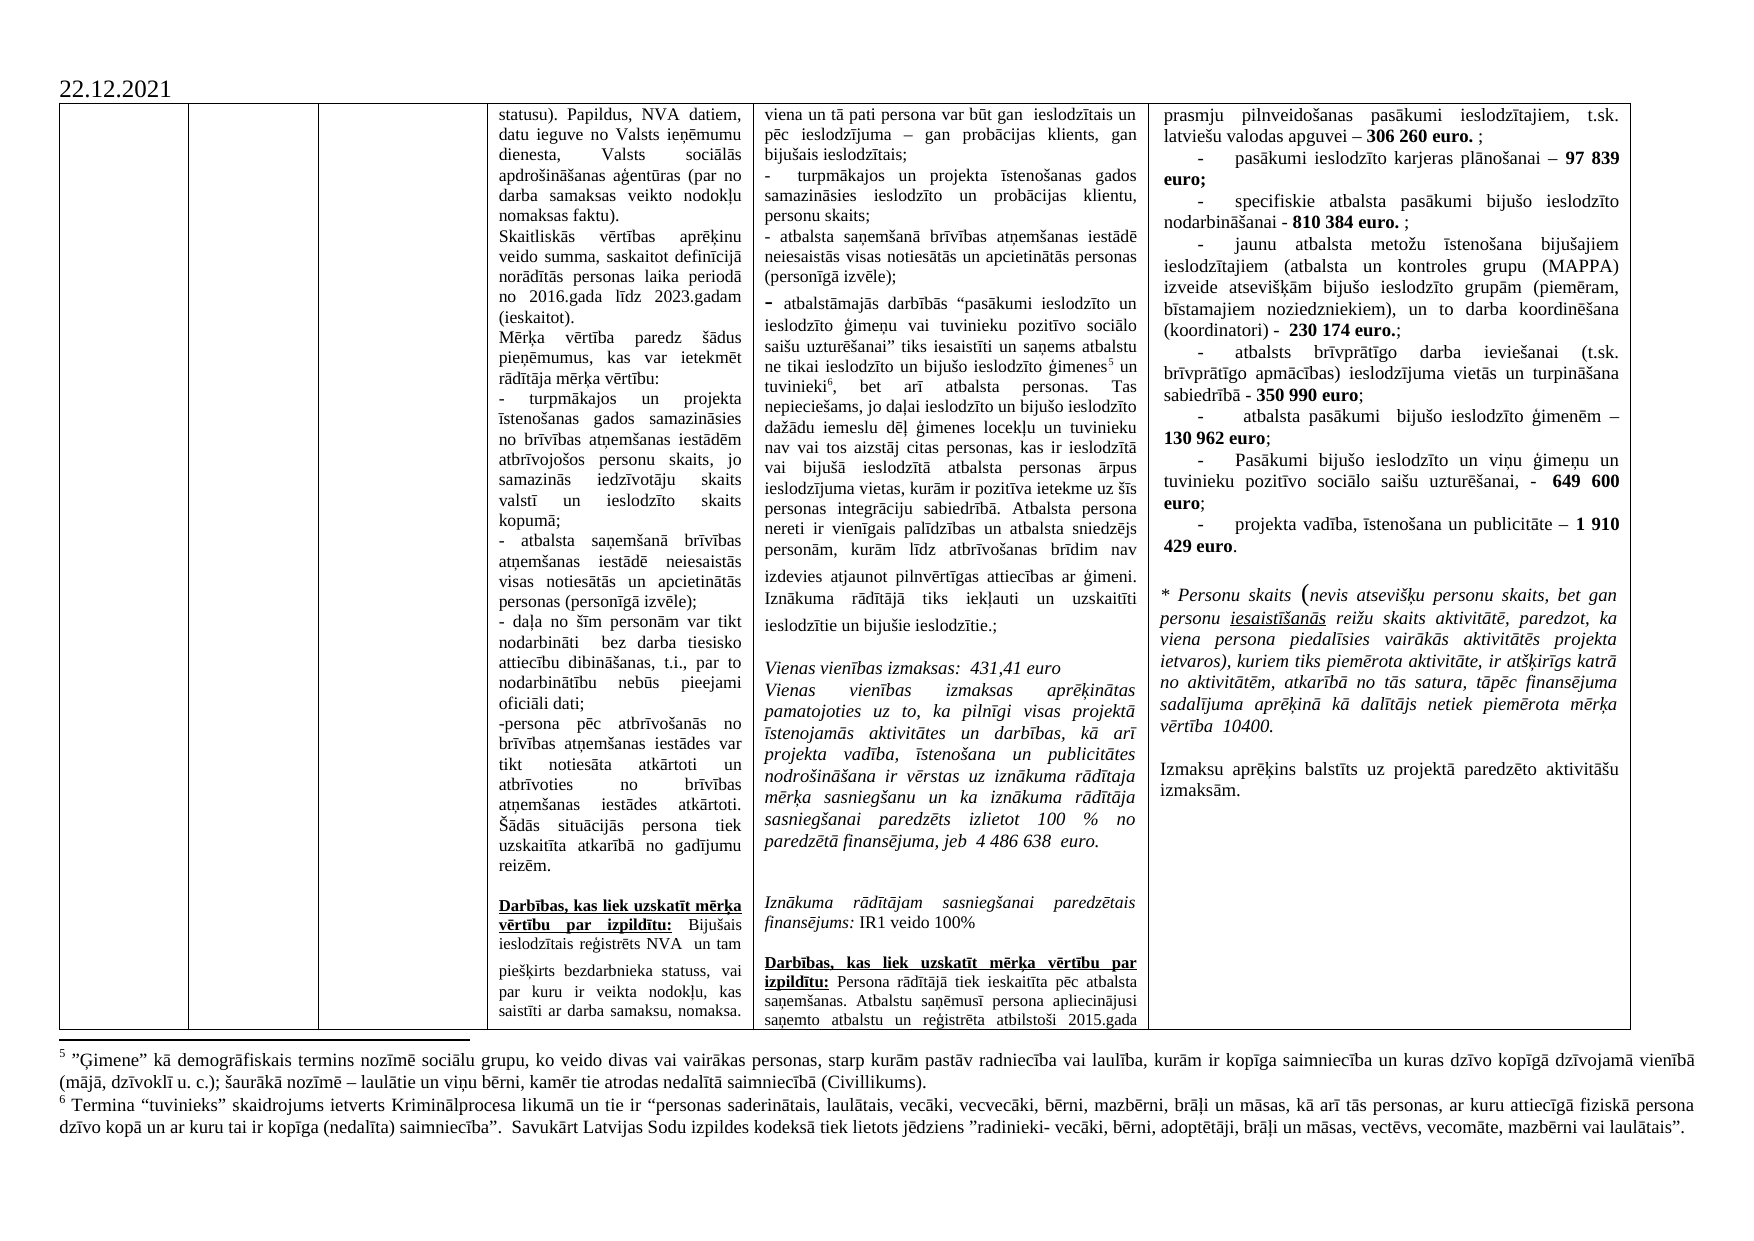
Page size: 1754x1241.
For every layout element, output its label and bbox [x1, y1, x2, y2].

table_cell [1149, 104, 1630, 1029]
table_cell [319, 104, 487, 1029]
table_cell [189, 104, 318, 1029]
table_cell [754, 104, 1148, 1029]
table_cell [488, 104, 753, 1029]
table_cell [60, 104, 188, 1029]
